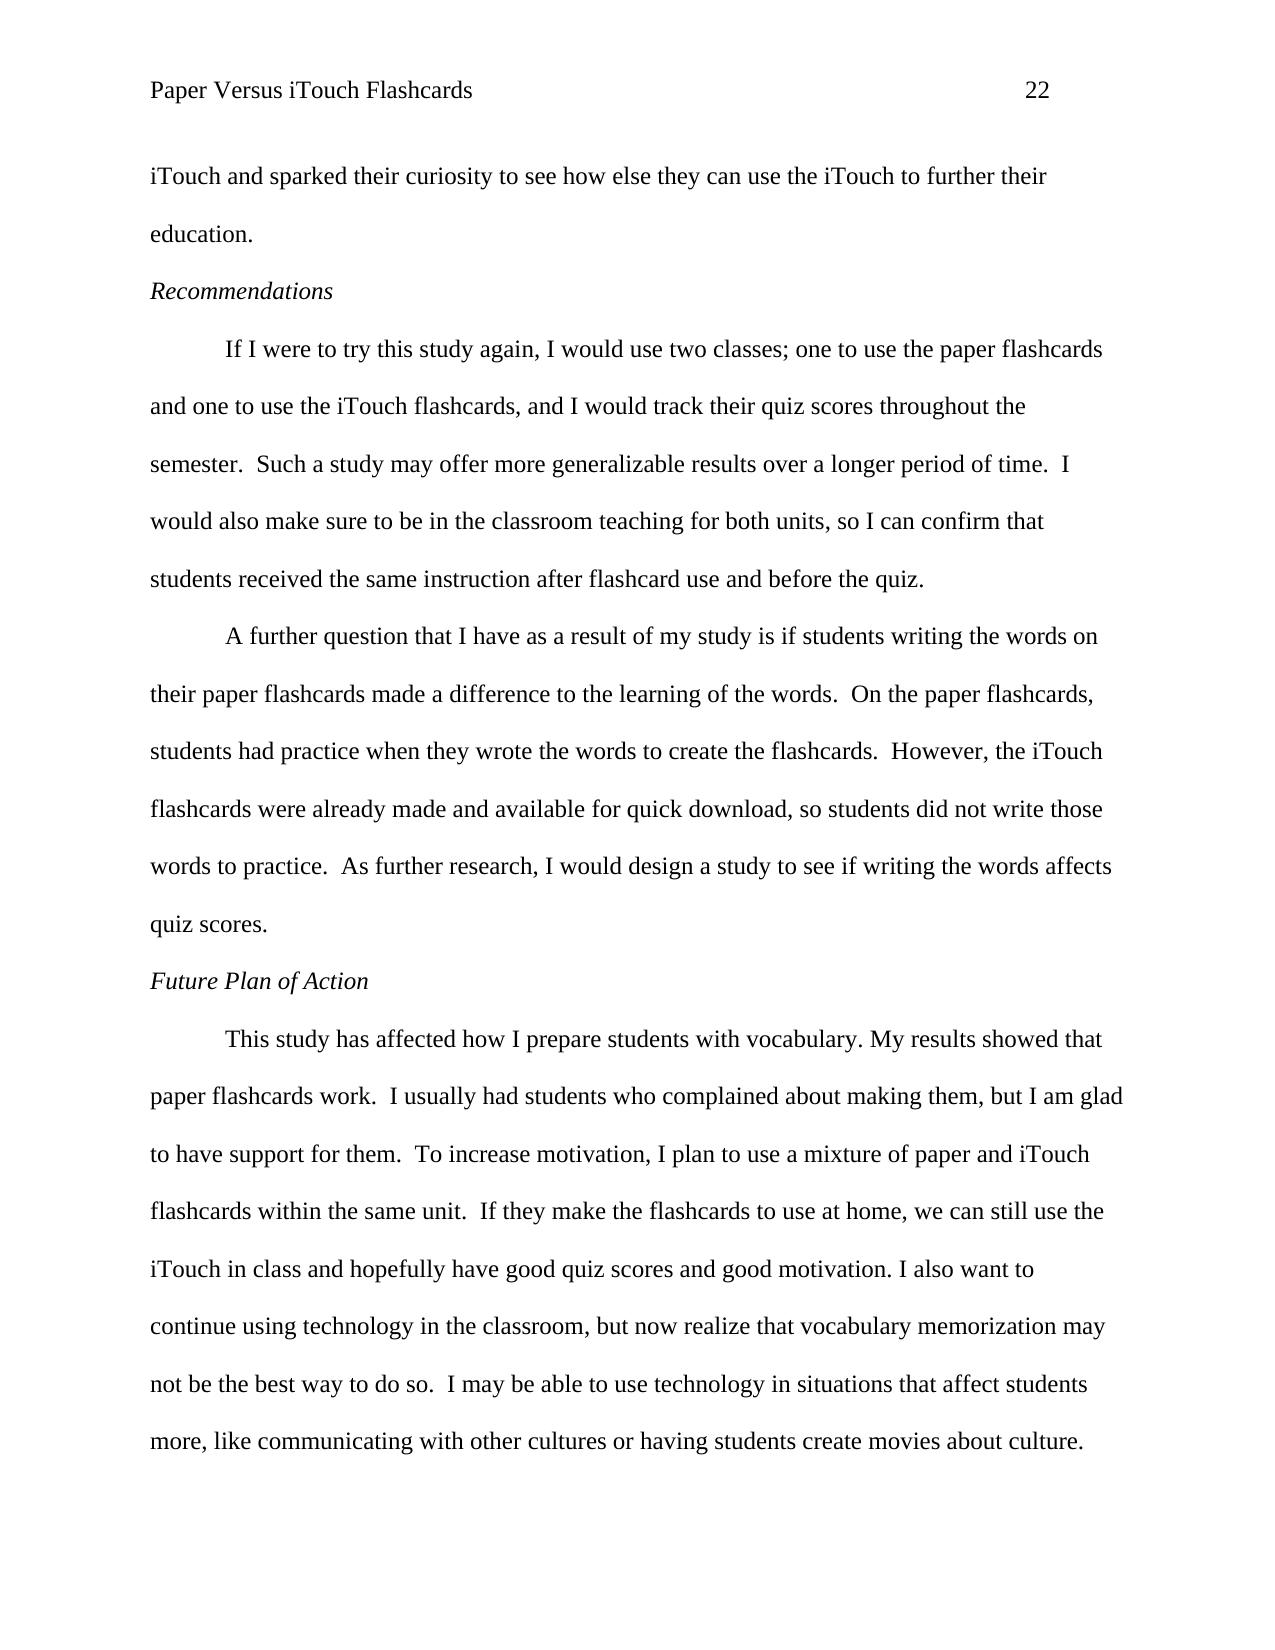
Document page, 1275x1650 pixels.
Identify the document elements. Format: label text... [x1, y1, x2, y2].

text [150, 1024, 1125, 1455]
text A further question that I have as a result of my study is if students writing the words on their paper flashcards made a difference to the learning of the words. On the paper flashcards, students had practice when they wrote the words to create the flashcards. However, the iTouch flashcards were already made and available for quick download, so students did not write those words to practice. As further research, I would design a study to see if writing the words affects quiz scores. [150, 621, 1125, 937]
text Recommendations [150, 276, 1125, 305]
text Future Plan of Action [150, 966, 1125, 995]
text If I were to try this study again, I would use two classes; one to use the paper flashcards and one to use the iTouch flashcards, and I would track their quiz scores throughout the semester. Such a study may offer more generalizable results over a longer period of time. I would also make sure to be in the classroom teaching for both units, so I can confirm that students received the same instruction after flashcard use and before the quiz. [150, 334, 1125, 592]
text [150, 161, 1125, 247]
